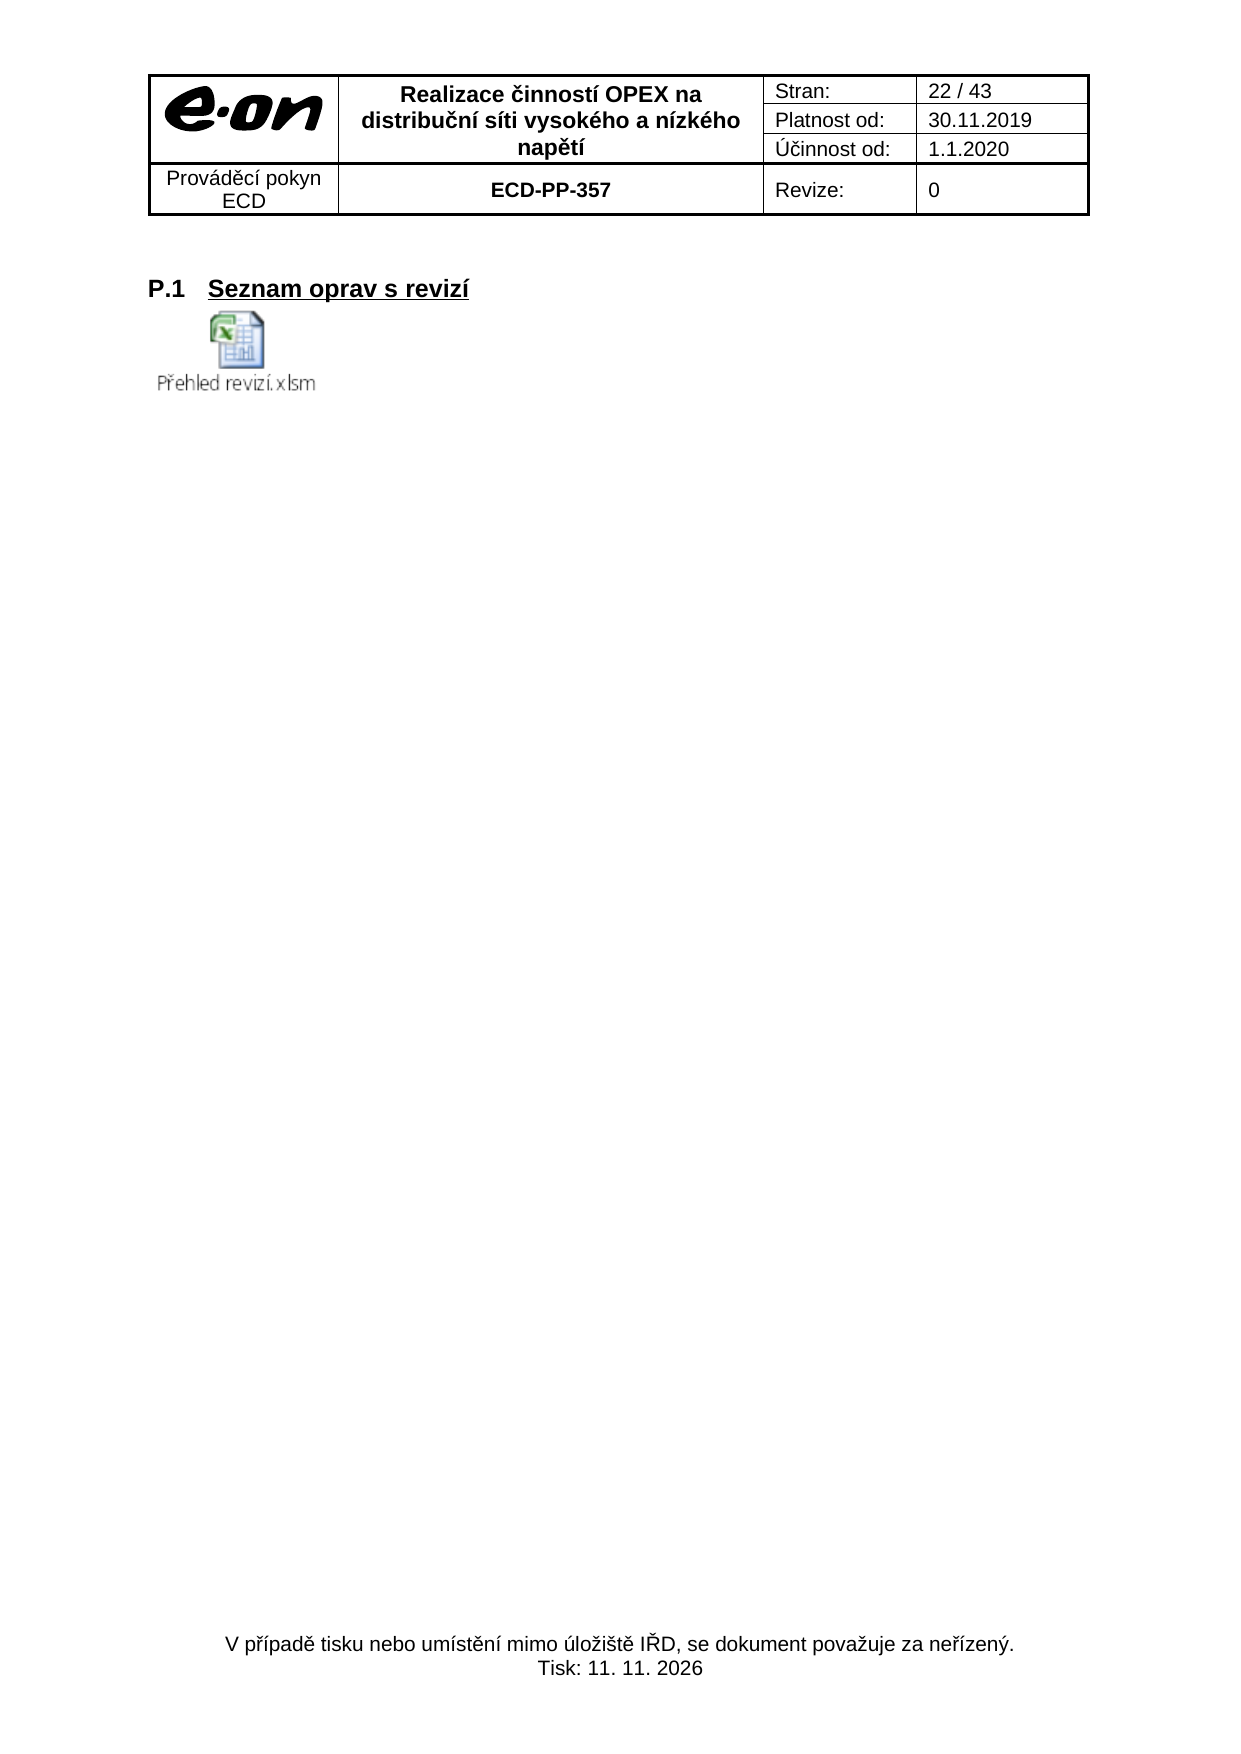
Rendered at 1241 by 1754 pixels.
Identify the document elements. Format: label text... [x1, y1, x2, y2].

text Seznam oprav s revizí [148, 274, 1092, 302]
